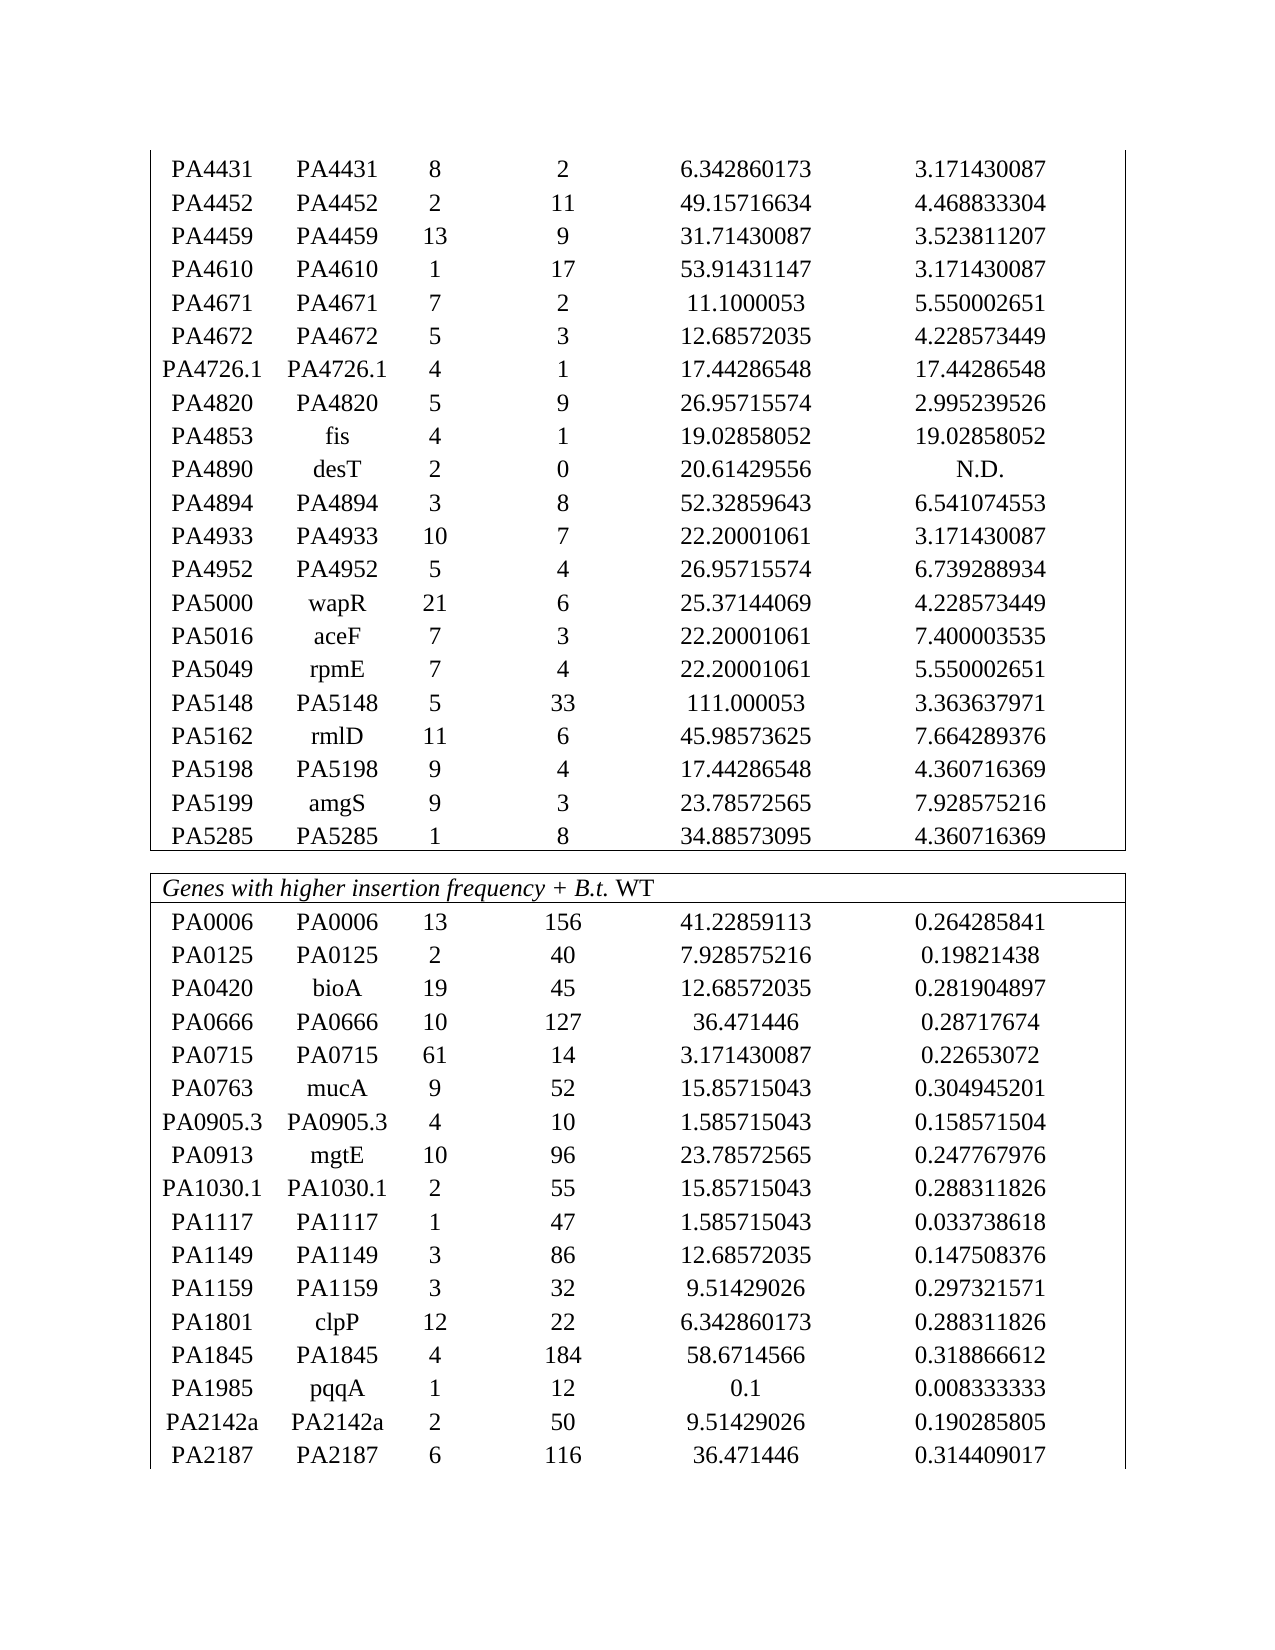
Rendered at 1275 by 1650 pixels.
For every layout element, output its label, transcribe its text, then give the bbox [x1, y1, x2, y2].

table_cell 52.32859643 [657, 483, 835, 517]
table_cell 7 [401, 617, 469, 650]
table_cell 26.95715574 [657, 550, 835, 583]
table_cell desT [274, 450, 401, 483]
table_cell PA1117 [274, 1202, 401, 1236]
table_cell PA5199 [151, 783, 274, 817]
table_cell PA1149 [274, 1236, 401, 1269]
table_cell 23.78572565 [657, 783, 835, 817]
table_cell 10 [401, 1002, 469, 1036]
table_cell 0.288311826 [835, 1302, 1125, 1336]
table_cell PA2187 [274, 1436, 401, 1469]
table_cell 19.02858052 [835, 417, 1125, 450]
table_cell 17.44286548 [657, 750, 835, 783]
table_cell PA5016 [151, 617, 274, 650]
table_cell 1 [401, 817, 469, 850]
table_cell PA5285 [274, 817, 401, 850]
table_cell 15.85715043 [657, 1069, 835, 1102]
table_cell 45.98573625 [657, 717, 835, 750]
table_cell 1 [469, 417, 657, 450]
table_cell 2 [469, 283, 657, 317]
table_cell PA4933 [151, 517, 274, 550]
table_cell 3.523811207 [835, 217, 1125, 250]
table_cell PA1845 [151, 1336, 274, 1369]
table_cell 9 [401, 783, 469, 817]
table_cell PA0715 [274, 1036, 401, 1069]
table_cell 12.68572035 [657, 317, 835, 350]
table_cell 0.190285805 [835, 1402, 1125, 1436]
table_cell PA4726.1 [274, 350, 401, 383]
table_cell PA5198 [274, 750, 401, 783]
table_cell PA5049 [151, 650, 274, 683]
table_cell 61 [401, 1036, 469, 1069]
table_cell PA4671 [151, 283, 274, 317]
table_cell 11 [469, 183, 657, 217]
table_cell 15.85715043 [657, 1169, 835, 1202]
table_cell 2.995239526 [835, 383, 1125, 417]
table_cell 25.37144069 [657, 583, 835, 617]
table_cell PA4933 [274, 517, 401, 550]
table_cell 1 [401, 1369, 469, 1402]
table_cell 4 [469, 750, 657, 783]
table_cell 0.297321571 [835, 1269, 1125, 1302]
table_cell 0.247767976 [835, 1136, 1125, 1169]
table_cell 6.739288934 [835, 550, 1125, 583]
table_cell 2 [469, 150, 657, 183]
table_cell 7.664289376 [835, 717, 1125, 750]
table_cell 17 [469, 250, 657, 283]
table_cell fis [274, 417, 401, 450]
table_cell 7 [401, 650, 469, 683]
table_cell 0.318866612 [835, 1336, 1125, 1369]
table_cell 10 [469, 1102, 657, 1136]
table_cell 3 [469, 617, 657, 650]
table_cell 45 [469, 969, 657, 1002]
table_cell PA5148 [274, 683, 401, 717]
table_cell 21 [401, 583, 469, 617]
table_cell 22.20001061 [657, 517, 835, 550]
table_cell PA2187 [151, 1436, 274, 1469]
table_cell 0.288311826 [835, 1169, 1125, 1202]
table_cell PA1985 [151, 1369, 274, 1402]
table_cell 4 [401, 1102, 469, 1136]
table_cell [151, 851, 1126, 872]
table_cell 0 [469, 450, 657, 483]
table_cell 156 [469, 903, 657, 936]
table_cell 12.68572035 [657, 969, 835, 1002]
table_cell PA4672 [151, 317, 274, 350]
table_cell 0.19821438 [835, 936, 1125, 969]
table_cell PA0006 [151, 903, 274, 936]
table_cell 7.928575216 [657, 936, 835, 969]
table_cell PA1801 [151, 1302, 274, 1336]
table_cell 50 [469, 1402, 657, 1436]
table_cell PA4452 [274, 183, 401, 217]
table_cell N.D. [835, 450, 1125, 483]
table_cell 111.000053 [657, 683, 835, 717]
table_cell 1 [401, 1202, 469, 1236]
table_cell PA1030.1 [151, 1169, 274, 1202]
table_cell 5 [401, 683, 469, 717]
table_cell 52 [469, 1069, 657, 1102]
table_cell 12.68572035 [657, 1236, 835, 1269]
table_cell 8 [401, 150, 469, 183]
table_cell 4.468833304 [835, 183, 1125, 217]
table_cell 22.20001061 [657, 617, 835, 650]
table_cell 9 [469, 217, 657, 250]
table_cell 53.91431147 [657, 250, 835, 283]
table_cell rmlD [274, 717, 401, 750]
table_cell 2 [401, 1169, 469, 1202]
table_cell 23.78572565 [657, 1136, 835, 1169]
table_cell PA0905.3 [151, 1102, 274, 1136]
table_cell Genes with higher insertion frequency + B.t. WT [151, 874, 1125, 902]
table_cell amgS [274, 783, 401, 817]
table_cell 26.95715574 [657, 383, 835, 417]
table_cell 3.171430087 [835, 150, 1125, 183]
table_cell 17.44286548 [657, 350, 835, 383]
table_cell PA4452 [151, 183, 274, 217]
table_cell PA5162 [151, 717, 274, 750]
table_cell PA5000 [151, 583, 274, 617]
table_cell 7.928575216 [835, 783, 1125, 817]
table_cell 33 [469, 683, 657, 717]
table_cell 19.02858052 [657, 417, 835, 450]
table_cell pqqA [274, 1369, 401, 1402]
table_cell 0.033738618 [835, 1202, 1125, 1236]
table_cell 22.20001061 [657, 650, 835, 683]
table_cell PA4820 [151, 383, 274, 417]
table_cell 184 [469, 1336, 657, 1369]
table_cell 20.61429556 [657, 450, 835, 483]
table_cell 17.44286548 [835, 350, 1125, 383]
table_cell PA4890 [151, 450, 274, 483]
table_cell PA0420 [151, 969, 274, 1002]
table_cell 4.360716369 [835, 750, 1125, 783]
table_cell PA4610 [274, 250, 401, 283]
table_cell mucA [274, 1069, 401, 1102]
table_cell 4 [401, 350, 469, 383]
table_cell 1 [469, 350, 657, 383]
table_cell 5 [401, 383, 469, 417]
table_cell 3 [401, 1269, 469, 1302]
table_cell 49.15716634 [657, 183, 835, 217]
table_cell 8 [469, 483, 657, 517]
table_cell PA0905.3 [274, 1102, 401, 1136]
table_cell 0.28717674 [835, 1002, 1125, 1036]
table_cell 12 [469, 1369, 657, 1402]
table_cell 127 [469, 1002, 657, 1036]
table_cell 36.471446 [657, 1436, 835, 1469]
table_cell bioA [274, 969, 401, 1002]
table_cell PA4952 [151, 550, 274, 583]
table_cell 3 [469, 783, 657, 817]
table_cell 0.158571504 [835, 1102, 1125, 1136]
table_cell 22 [469, 1302, 657, 1336]
table_cell PA0125 [274, 936, 401, 969]
table_cell PA0666 [274, 1002, 401, 1036]
table_cell 4 [469, 550, 657, 583]
table_cell 6.541074553 [835, 483, 1125, 517]
table_cell 8 [469, 817, 657, 850]
table_cell 3.171430087 [835, 250, 1125, 283]
table_cell 10 [401, 517, 469, 550]
table_cell PA0763 [151, 1069, 274, 1102]
table_cell PA0715 [151, 1036, 274, 1069]
table_cell 11 [401, 717, 469, 750]
table_cell 5.550002651 [835, 650, 1125, 683]
table_cell rpmE [274, 650, 401, 683]
table_cell 7.400003535 [835, 617, 1125, 650]
table_cell mgtE [274, 1136, 401, 1169]
table_cell PA4431 [151, 150, 274, 183]
table_cell 0.147508376 [835, 1236, 1125, 1269]
table_cell 6.342860173 [657, 1302, 835, 1336]
table_cell 19 [401, 969, 469, 1002]
table_cell 0.314409017 [835, 1436, 1125, 1469]
table_cell 55 [469, 1169, 657, 1202]
table_cell 5.550002651 [835, 283, 1125, 317]
table_cell 4 [401, 417, 469, 450]
table_cell 1.585715043 [657, 1202, 835, 1236]
table_cell PA5148 [151, 683, 274, 717]
table_cell 3 [401, 483, 469, 517]
table_cell 32 [469, 1269, 657, 1302]
table_cell clpP [274, 1302, 401, 1336]
table_cell PA1117 [151, 1202, 274, 1236]
table_cell 2 [401, 1402, 469, 1436]
table_cell 6 [401, 1436, 469, 1469]
table_cell PA4726.1 [151, 350, 274, 383]
table_cell 4.360716369 [835, 817, 1125, 850]
table_cell 0.304945201 [835, 1069, 1125, 1102]
table_cell PA4894 [151, 483, 274, 517]
table_cell PA2142a [274, 1402, 401, 1436]
table_cell PA4952 [274, 550, 401, 583]
table_cell PA1845 [274, 1336, 401, 1369]
table_cell 0.1 [657, 1369, 835, 1402]
table_cell 12 [401, 1302, 469, 1336]
table_cell 0.22653072 [835, 1036, 1125, 1069]
table_cell PA1159 [274, 1269, 401, 1302]
table_cell 4.228573449 [835, 583, 1125, 617]
table_cell 3 [401, 1236, 469, 1269]
table_cell 6 [469, 583, 657, 617]
table_cell 0.008333333 [835, 1369, 1125, 1402]
table_cell PA1030.1 [274, 1169, 401, 1202]
table_cell 1 [401, 250, 469, 283]
table_cell PA4672 [274, 317, 401, 350]
table_cell 1.585715043 [657, 1102, 835, 1136]
table_cell 9 [469, 383, 657, 417]
table_cell 6.342860173 [657, 150, 835, 183]
table_cell 34.88573095 [657, 817, 835, 850]
table_cell 40 [469, 936, 657, 969]
table_cell 96 [469, 1136, 657, 1169]
table_cell 2 [401, 450, 469, 483]
table_cell 6 [469, 717, 657, 750]
table_cell 4.228573449 [835, 317, 1125, 350]
table_cell 41.22859113 [657, 903, 835, 936]
table_cell 4 [401, 1336, 469, 1369]
table_cell PA5198 [151, 750, 274, 783]
table_cell 36.471446 [657, 1002, 835, 1036]
table_cell PA0666 [151, 1002, 274, 1036]
table_cell 86 [469, 1236, 657, 1269]
table_cell 31.71430087 [657, 217, 835, 250]
table_cell 5 [401, 550, 469, 583]
table_cell 3.363637971 [835, 683, 1125, 717]
table_cell 47 [469, 1202, 657, 1236]
table_cell PA0913 [151, 1136, 274, 1169]
table_cell 3 [469, 317, 657, 350]
table_cell PA4820 [274, 383, 401, 417]
table_cell 4 [469, 650, 657, 683]
table_cell 2 [401, 183, 469, 217]
table_cell PA4894 [274, 483, 401, 517]
table_cell 116 [469, 1436, 657, 1469]
table_cell 13 [401, 903, 469, 936]
table_cell PA0006 [274, 903, 401, 936]
table_cell PA5285 [151, 817, 274, 850]
table_cell 10 [401, 1136, 469, 1169]
table_cell 5 [401, 317, 469, 350]
table_cell PA4431 [274, 150, 401, 183]
table_cell PA1159 [151, 1269, 274, 1302]
table_cell aceF [274, 617, 401, 650]
table_cell PA4459 [151, 217, 274, 250]
table_cell 2 [401, 936, 469, 969]
table_cell 7 [469, 517, 657, 550]
table_cell 0.281904897 [835, 969, 1125, 1002]
table_cell 9.51429026 [657, 1402, 835, 1436]
table_cell PA2142a [151, 1402, 274, 1436]
table_cell 7 [401, 283, 469, 317]
table_cell PA4671 [274, 283, 401, 317]
table_cell 9 [401, 1069, 469, 1102]
table_cell 3.171430087 [657, 1036, 835, 1069]
table_cell 14 [469, 1036, 657, 1069]
table_cell PA0125 [151, 936, 274, 969]
table_cell 3.171430087 [835, 517, 1125, 550]
table_cell 0.264285841 [835, 903, 1125, 936]
table_cell 13 [401, 217, 469, 250]
table_cell PA1149 [151, 1236, 274, 1269]
table_cell PA4853 [151, 417, 274, 450]
table_cell wapR [274, 583, 401, 617]
table_cell 9 [401, 750, 469, 783]
table_cell 9.51429026 [657, 1269, 835, 1302]
table_cell PA4610 [151, 250, 274, 283]
table_cell 58.6714566 [657, 1336, 835, 1369]
table_cell PA4459 [274, 217, 401, 250]
table_cell 11.1000053 [657, 283, 835, 317]
